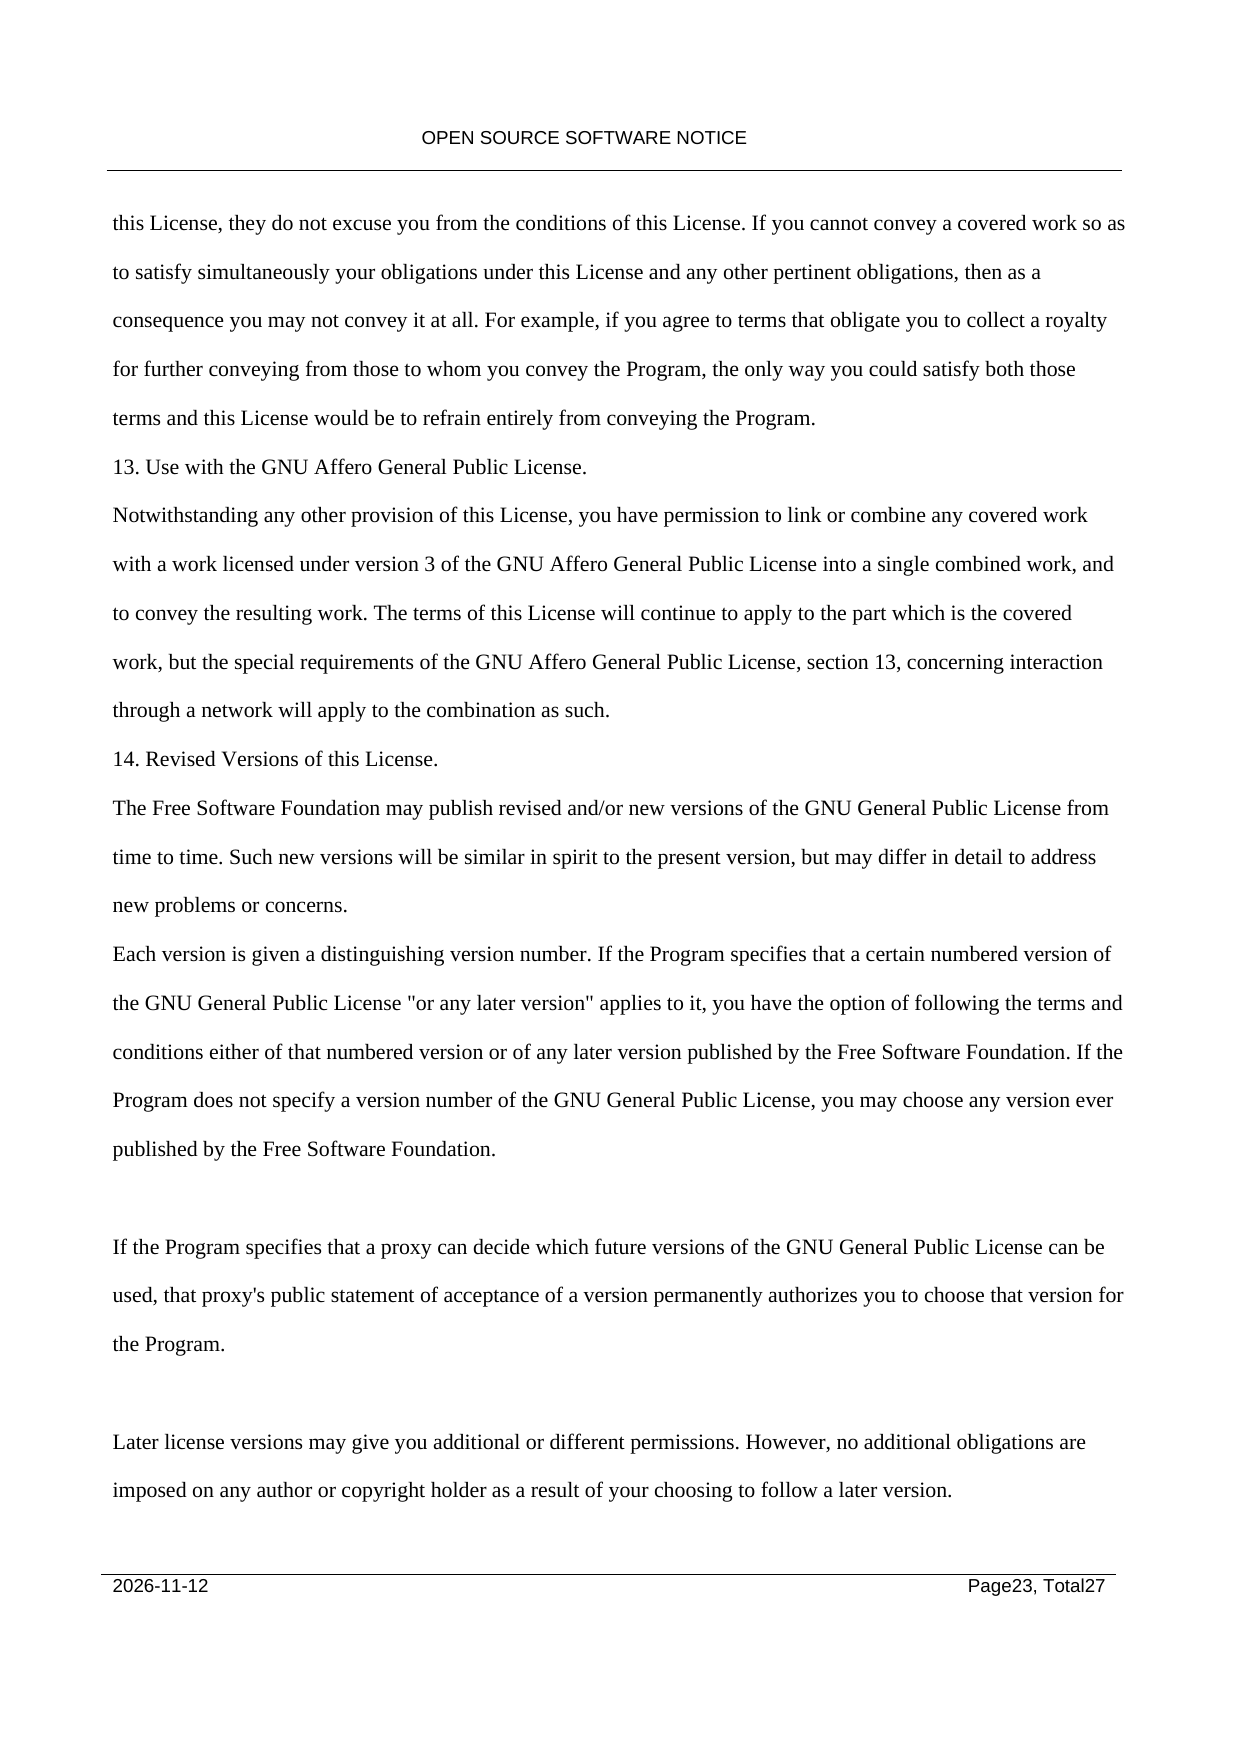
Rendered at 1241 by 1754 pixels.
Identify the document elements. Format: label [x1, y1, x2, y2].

text [112, 206, 1128, 1506]
